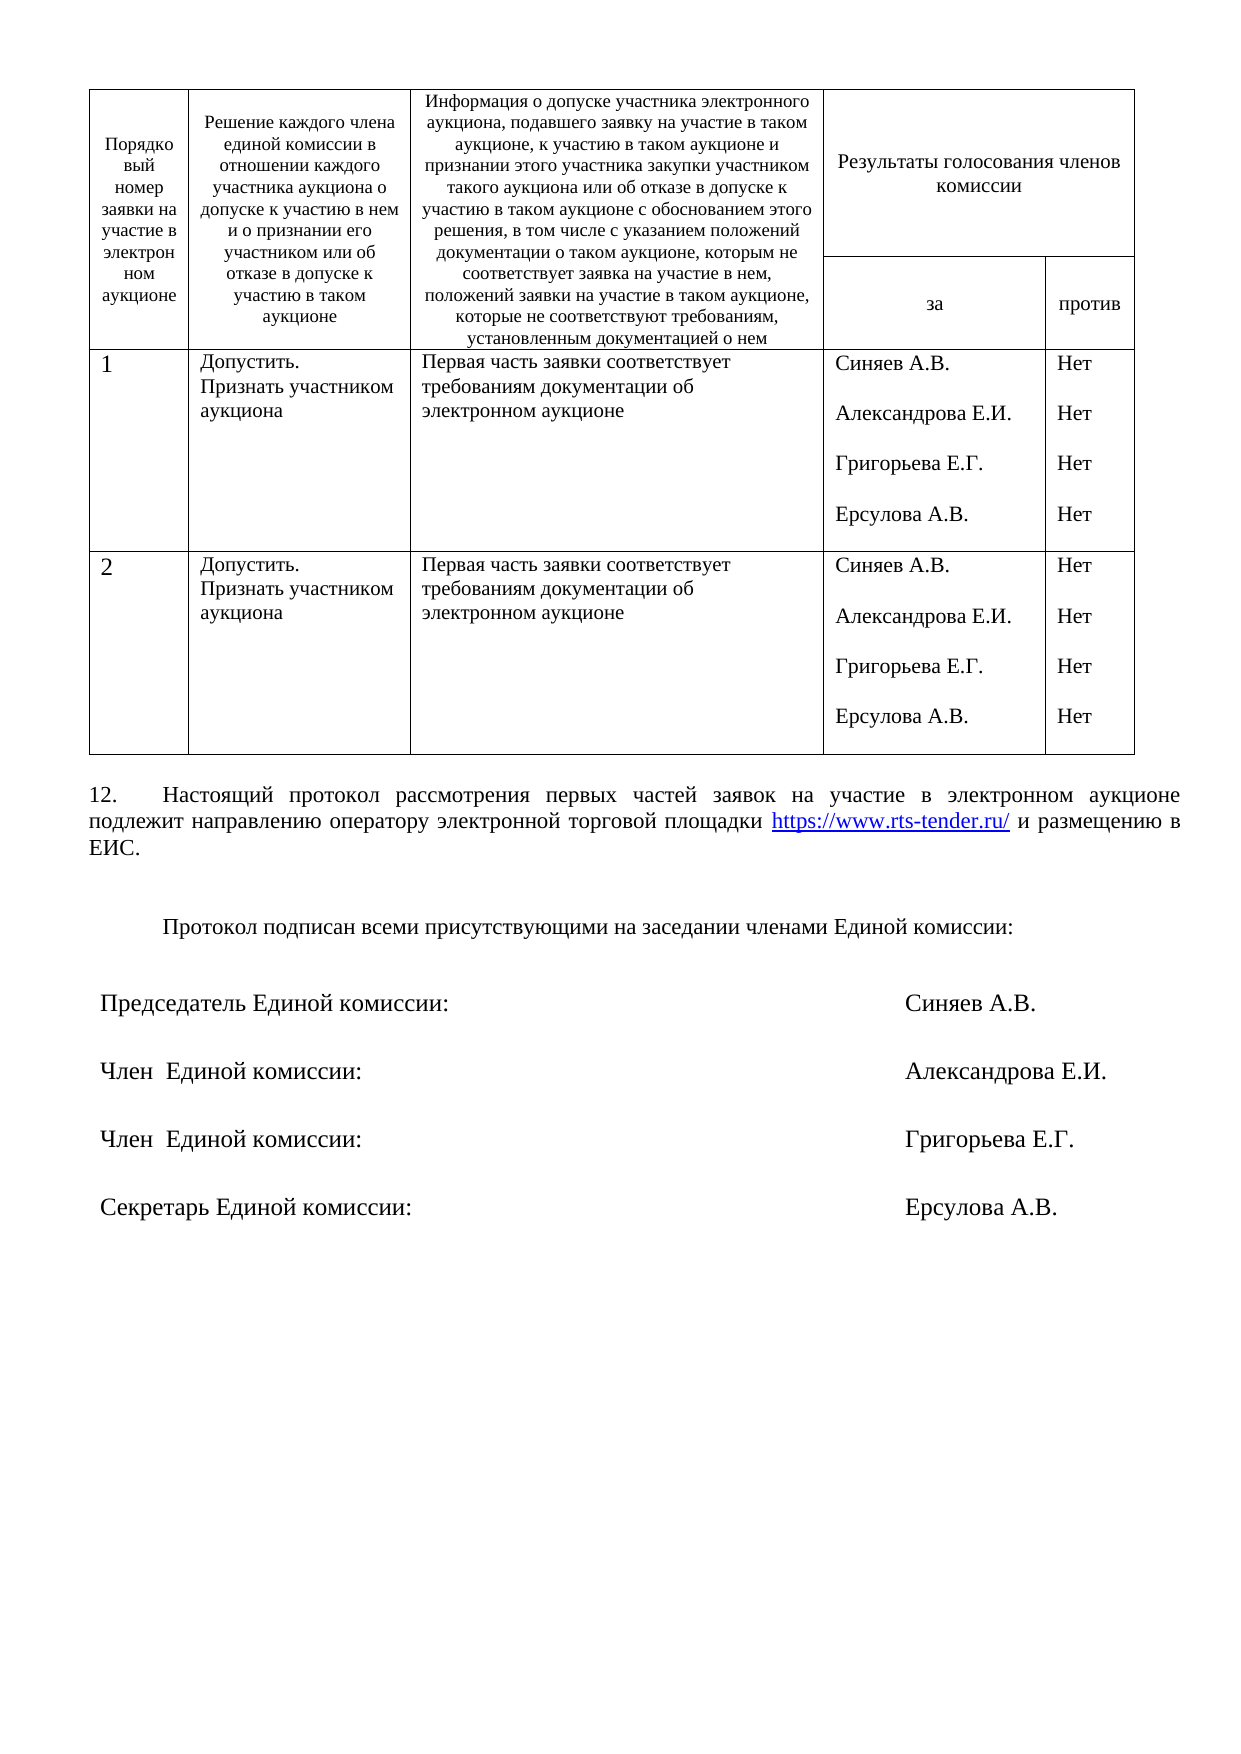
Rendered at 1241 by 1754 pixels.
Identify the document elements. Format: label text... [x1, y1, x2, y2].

table_cell Член Единой комиссии: [89, 1056, 894, 1124]
table_cell 1 [90, 350, 188, 551]
table_cell Григорьева Е.Г. [894, 1124, 1158, 1192]
table_cell Нет Нет Нет Нет [1046, 552, 1134, 754]
table_cell против [1046, 257, 1134, 348]
table_header Результаты голосования членов комиссии [824, 90, 1134, 256]
table_header Порядковый номер заявки на участие в электронном аукционе [90, 90, 188, 348]
table_cell Секретарь Единой комиссии: [89, 1192, 894, 1261]
table_cell Первая часть заявки соответствует требованиям документации об электронном аукционе [411, 552, 823, 754]
table_cell Синяев А.В. Александрова Е.И. Григорьева Е.Г. Ерсулова А.В. [824, 350, 1045, 551]
table_cell Допустить. Признать участником аукциона [189, 350, 410, 551]
text 12. Настоящий протокол рассмотрения первых частей заявок на участие в электронном аукционе подлежит направлению оператору электронной торговой площадки https://www.rts-tender.ru/ и размещению в ЕИС. [89, 781, 1181, 860]
table_cell Член Единой комиссии: [89, 1124, 894, 1192]
table_header Решение каждого члена единой комиссии в отношении каждого участника аукциона о допуске к участию в нем и о признании его участником или об отказе в допуске к участию в таком аукционе [189, 90, 410, 348]
table_cell Синяев А.В. Александрова Е.И. Григорьева Е.Г. Ерсулова А.В. [824, 552, 1045, 754]
text Протокол подписан всеми присутствующими на заседании членами Единой комиссии: [89, 913, 1181, 939]
table_cell Первая часть заявки соответствует требованиям документации об электронном аукционе [411, 350, 823, 551]
table_cell Допустить. Признать участником аукциона [189, 552, 410, 754]
table_cell 2 [90, 552, 188, 754]
table_cell Ерсулова А.В. [894, 1192, 1158, 1261]
table_header Информация о допуске участника электронного аукциона, подавшего заявку на участие в таком аукционе, к участию в таком аукционе и признании этого участника закупки участником такого аукциона или об отказе в допуске к участию в таком аукционе с обоснованием этого решения, в том числе с указанием положений документации о таком аукционе, которым не соответствует заявка на участие в нем, положений заявки на участие в таком аукционе, которые не соответствуют требованиям, установленным документацией о нем [411, 90, 823, 348]
table_cell Нет Нет Нет Нет [1046, 350, 1134, 551]
table_header Синяев А.В. [894, 988, 1158, 1056]
table_header Председатель Единой комиссии: [89, 988, 894, 1056]
table_cell Александрова Е.И. [894, 1056, 1158, 1124]
table_cell за [824, 257, 1045, 348]
